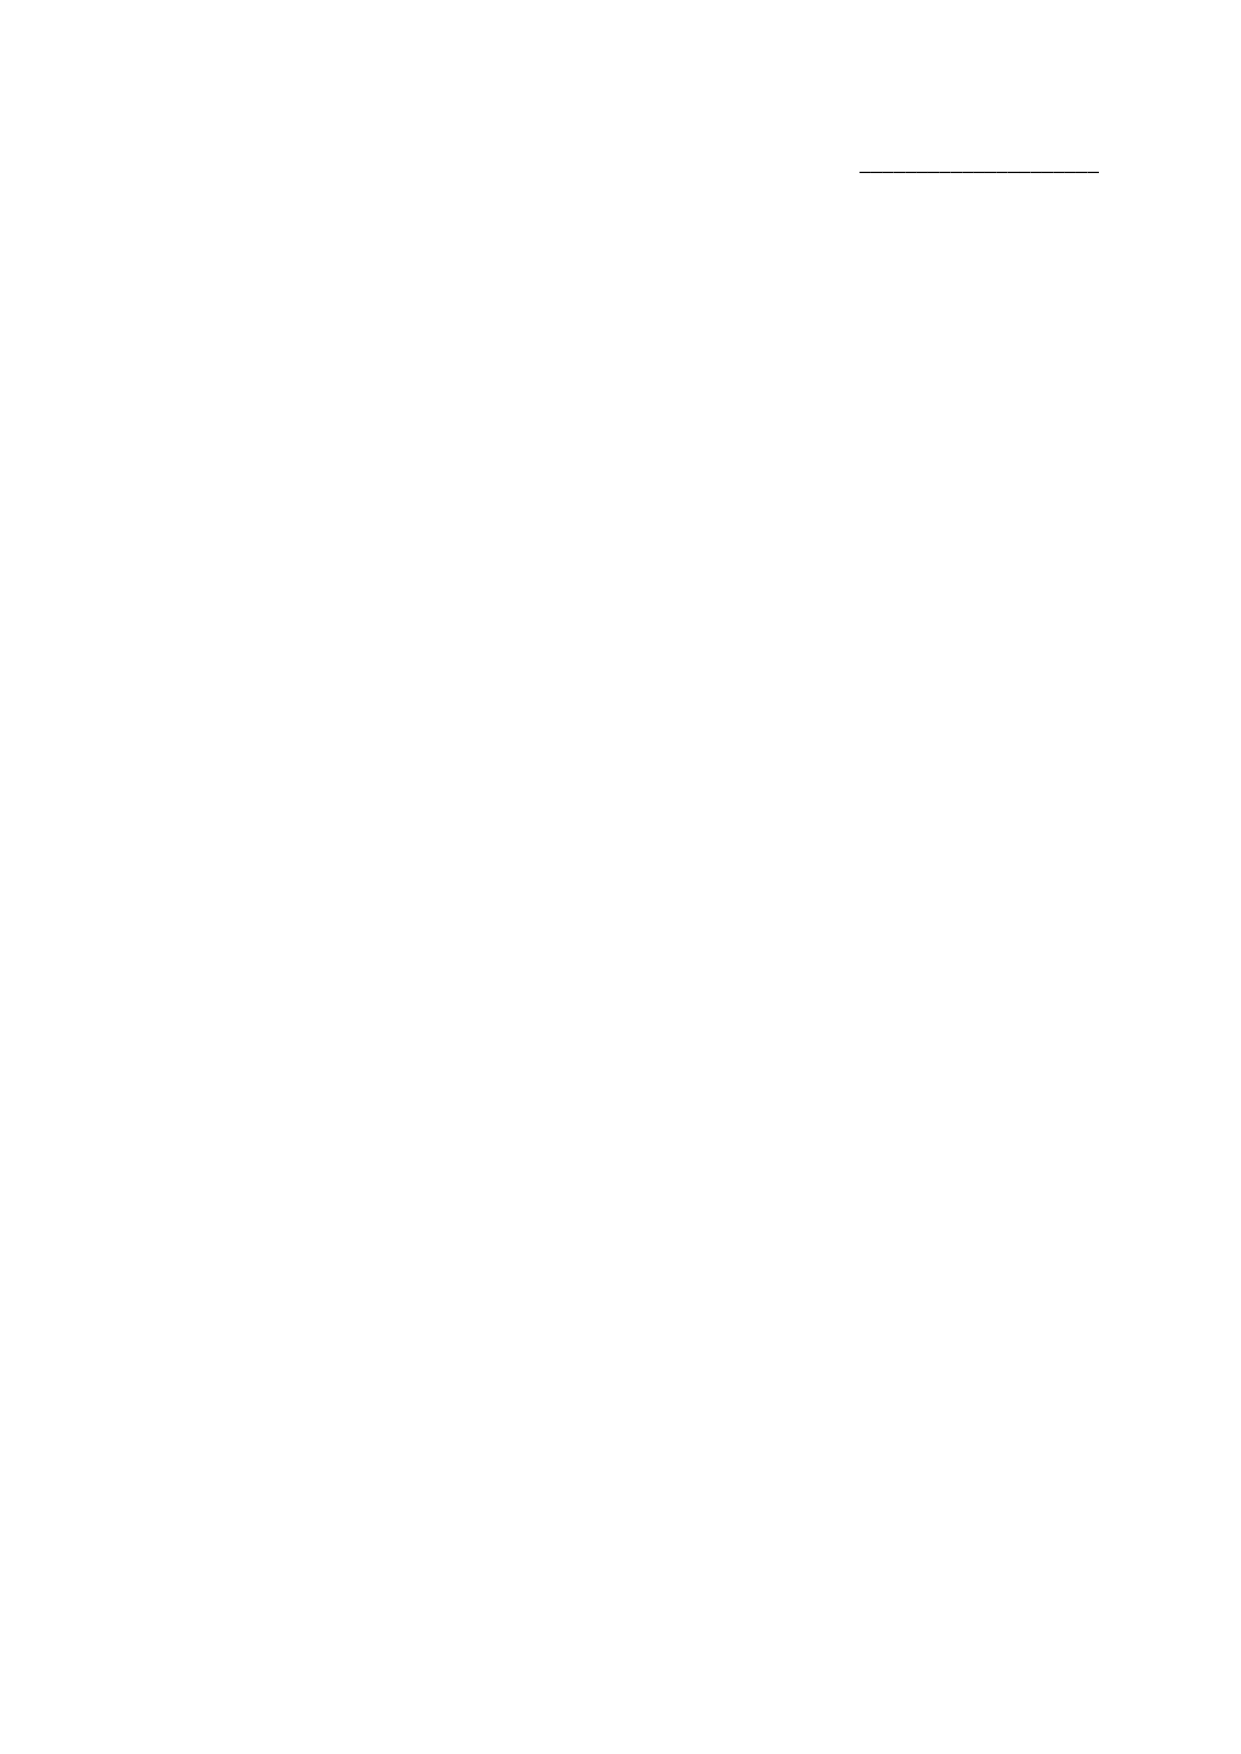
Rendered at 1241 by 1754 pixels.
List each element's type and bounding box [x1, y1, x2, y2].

text [118, 148, 1122, 176]
